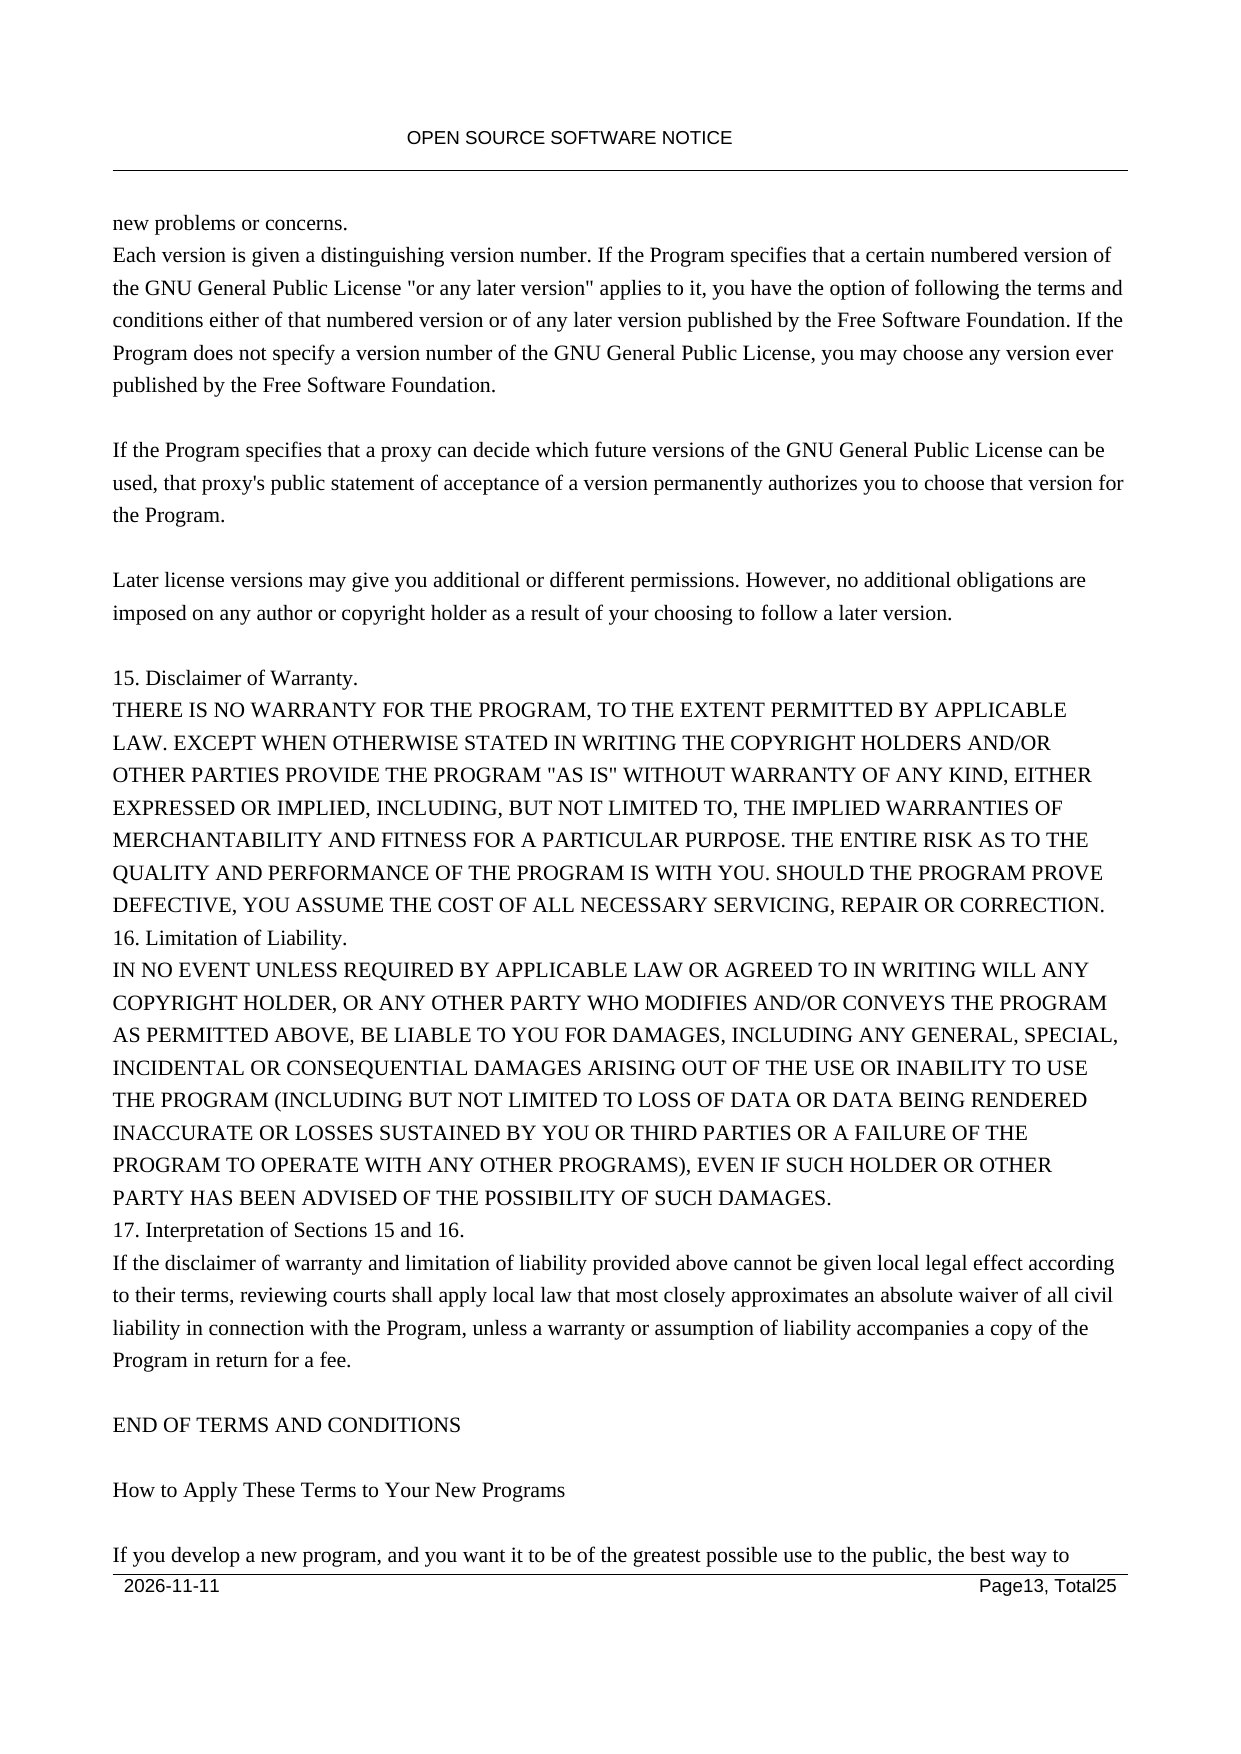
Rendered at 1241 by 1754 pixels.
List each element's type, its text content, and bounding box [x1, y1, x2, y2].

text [112, 206, 1128, 239]
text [112, 1539, 1128, 1571]
text If the disclaimer of warranty and limitation of liability provided above cannot be given local legal effect according to their terms, reviewing courts shall apply local law that most closely approximates an absolute waiver of all civil liability in connection with the Program, unless a warranty or assumption of liability accompanies a copy of the Program in return for a fee. [112, 1246, 1128, 1376]
text Later license versions may give you additional or different permissions. However, no additional obligations are imposed on any author or copyright holder as a result of your choosing to follow a later version. [112, 564, 1128, 629]
text IN NO EVENT UNLESS REQUIRED BY APPLICABLE LAW OR AGREED TO IN WRITING WILL ANY COPYRIGHT HOLDER, OR ANY OTHER PARTY WHO MODIFIES AND/OR CONVEYS THE PROGRAM AS PERMITTED ABOVE, BE LIABLE TO YOU FOR DAMAGES, INCLUDING ANY GENERAL, SPECIAL, INCIDENTAL OR CONSEQUENTIAL DAMAGES ARISING OUT OF THE USE OR INABILITY TO USE THE PROGRAM (INCLUDING BUT NOT LIMITED TO LOSS OF DATA OR DATA BEING RENDERED INACCURATE OR LOSSES SUSTAINED BY YOU OR THIRD PARTIES OR A FAILURE OF THE PROGRAM TO OPERATE WITH ANY OTHER PROGRAMS), EVEN IF SUCH HOLDER OR OTHER PARTY HAS BEEN ADVISED OF THE POSSIBILITY OF SUCH DAMAGES. [112, 954, 1128, 1214]
text Each version is given a distinguishing version number. If the Program specifies that a certain numbered version of the GNU General Public License "or any later version" applies to it, you have the option of following the terms and conditions either of that numbered version or of any later version published by the Free Software Foundation. If the Program does not specify a version number of the GNU General Public License, you may choose any version ever published by the Free Software Foundation. [112, 239, 1128, 401]
text END OF TERMS AND CONDITIONS [112, 1409, 1128, 1441]
text THERE IS NO WARRANTY FOR THE PROGRAM, TO THE EXTENT PERMITTED BY APPLICABLE LAW. EXCEPT WHEN OTHERWISE STATED IN WRITING THE COPYRIGHT HOLDERS AND/OR OTHER PARTIES PROVIDE THE PROGRAM "AS IS" WITHOUT WARRANTY OF ANY KIND, EITHER EXPRESSED OR IMPLIED, INCLUDING, BUT NOT LIMITED TO, THE IMPLIED WARRANTIES OF MERCHANTABILITY AND FITNESS FOR A PARTICULAR PURPOSE. THE ENTIRE RISK AS TO THE QUALITY AND PERFORMANCE OF THE PROGRAM IS WITH YOU. SHOULD THE PROGRAM PROVE DEFECTIVE, YOU ASSUME THE COST OF ALL NECESSARY SERVICING, REPAIR OR CORRECTION. [112, 694, 1128, 921]
text 15. Disclaimer of Warranty. [112, 661, 1128, 694]
text 16. Limitation of Liability. [112, 921, 1128, 954]
text 17. Interpretation of Sections 15 and 16. [112, 1214, 1128, 1246]
text If the Program specifies that a proxy can decide which future versions of the GNU General Public License can be used, that proxy's public statement of acceptance of a version permanently authorizes you to choose that version for the Program. [112, 434, 1128, 531]
text How to Apply These Terms to Your New Programs [112, 1474, 1128, 1506]
